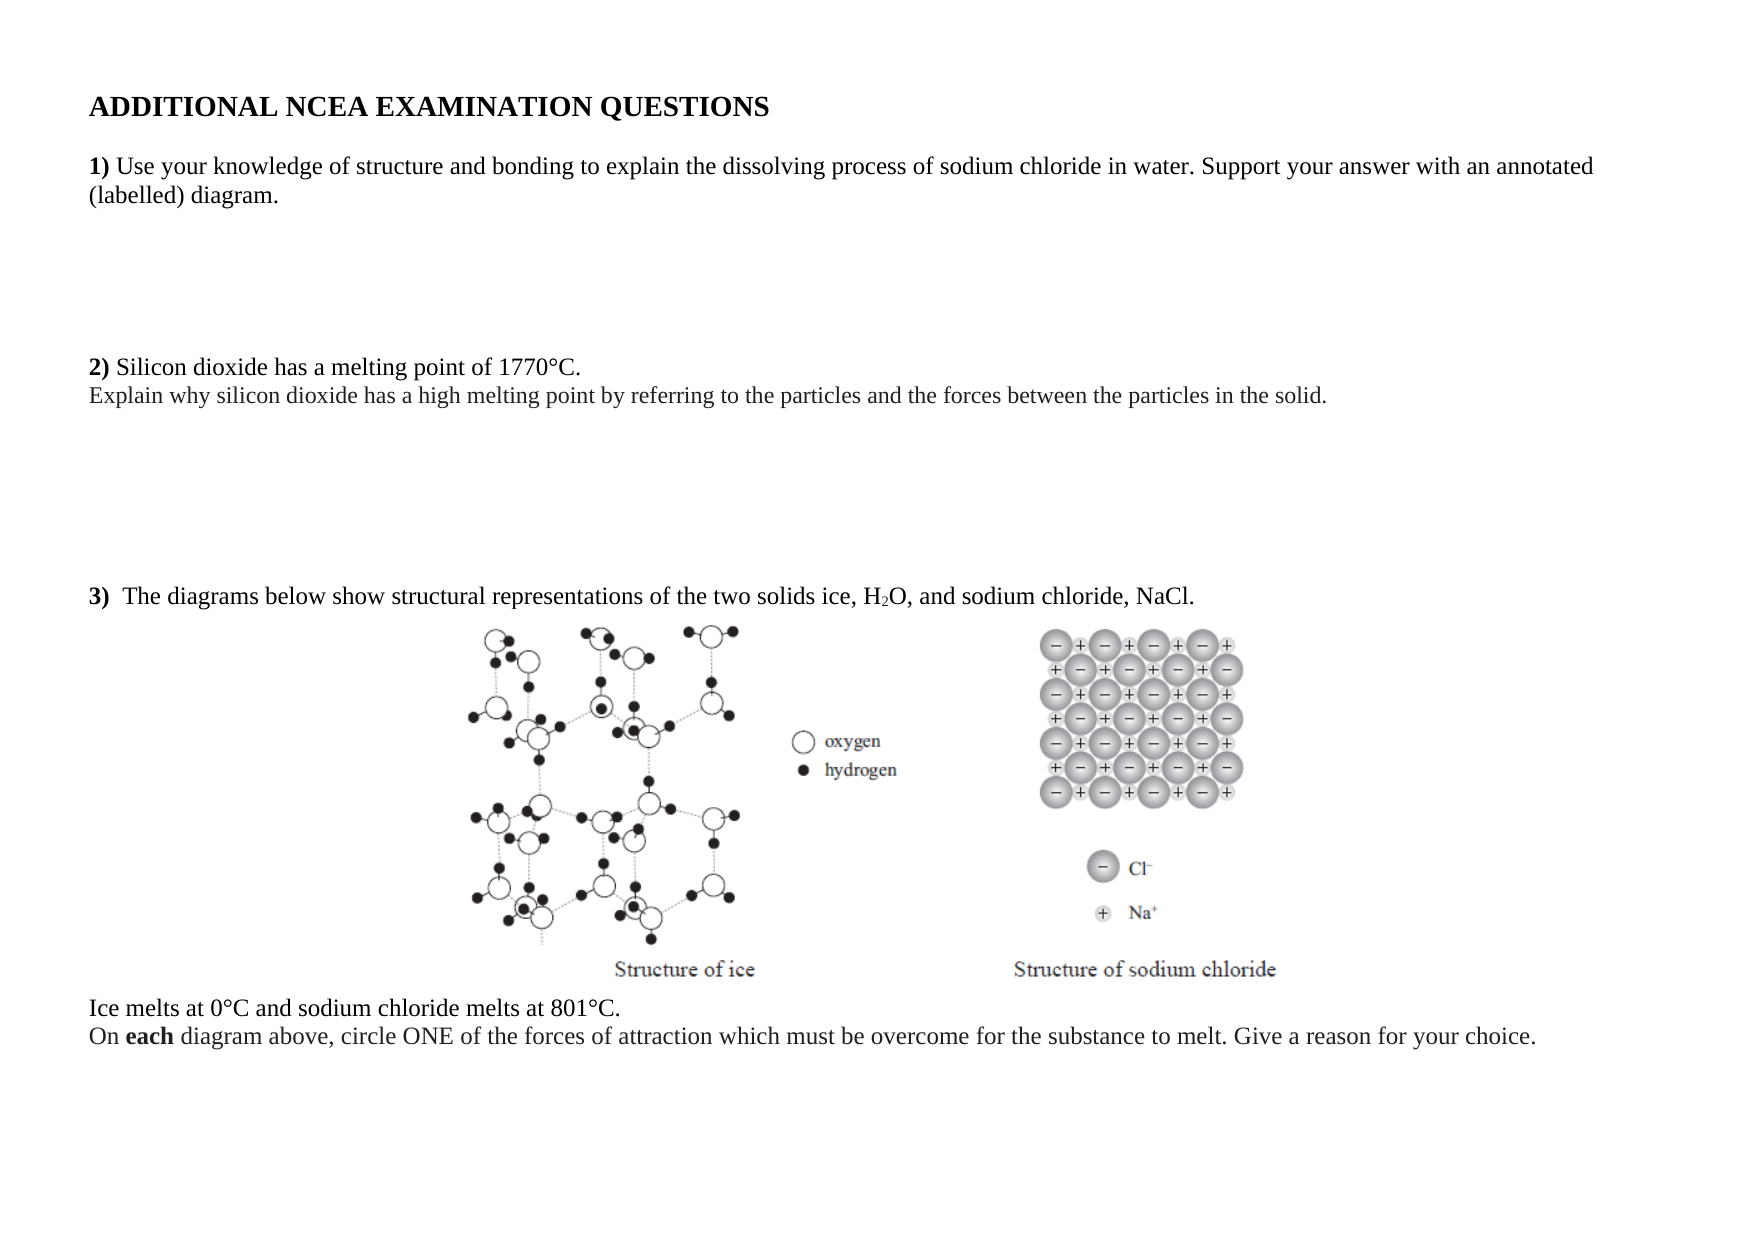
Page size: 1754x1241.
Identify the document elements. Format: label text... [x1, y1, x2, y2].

text On each diagram above, circle ONE of the forces of attraction which must be overcome for the substance to melt. Give a reason for your choice. [89, 1021, 1665, 1050]
picture [456, 609, 1298, 993]
text 2) Silicon dioxide has a melting point of 1770°C. [89, 352, 1665, 381]
text Explain why silicon dioxide has a high melting point by referring to the particles and the forces between the particles in the solid. [89, 381, 1665, 408]
text (labelled) diagram. [89, 180, 1665, 208]
text Ice melts at 0°C and sodium chloride melts at 801°C. [89, 993, 1665, 1021]
text 3) The diagrams below show structural representations of the two solids ice, H2O, and sodium chloride, NaCl. [89, 581, 1665, 610]
text ADDITIONAL NCEA EXAMINATION QUESTIONS [89, 89, 1665, 122]
text 1) Use your knowledge of structure and bonding to explain the dissolving process of sodium chloride in water. Support your answer with an annotated [89, 151, 1665, 180]
